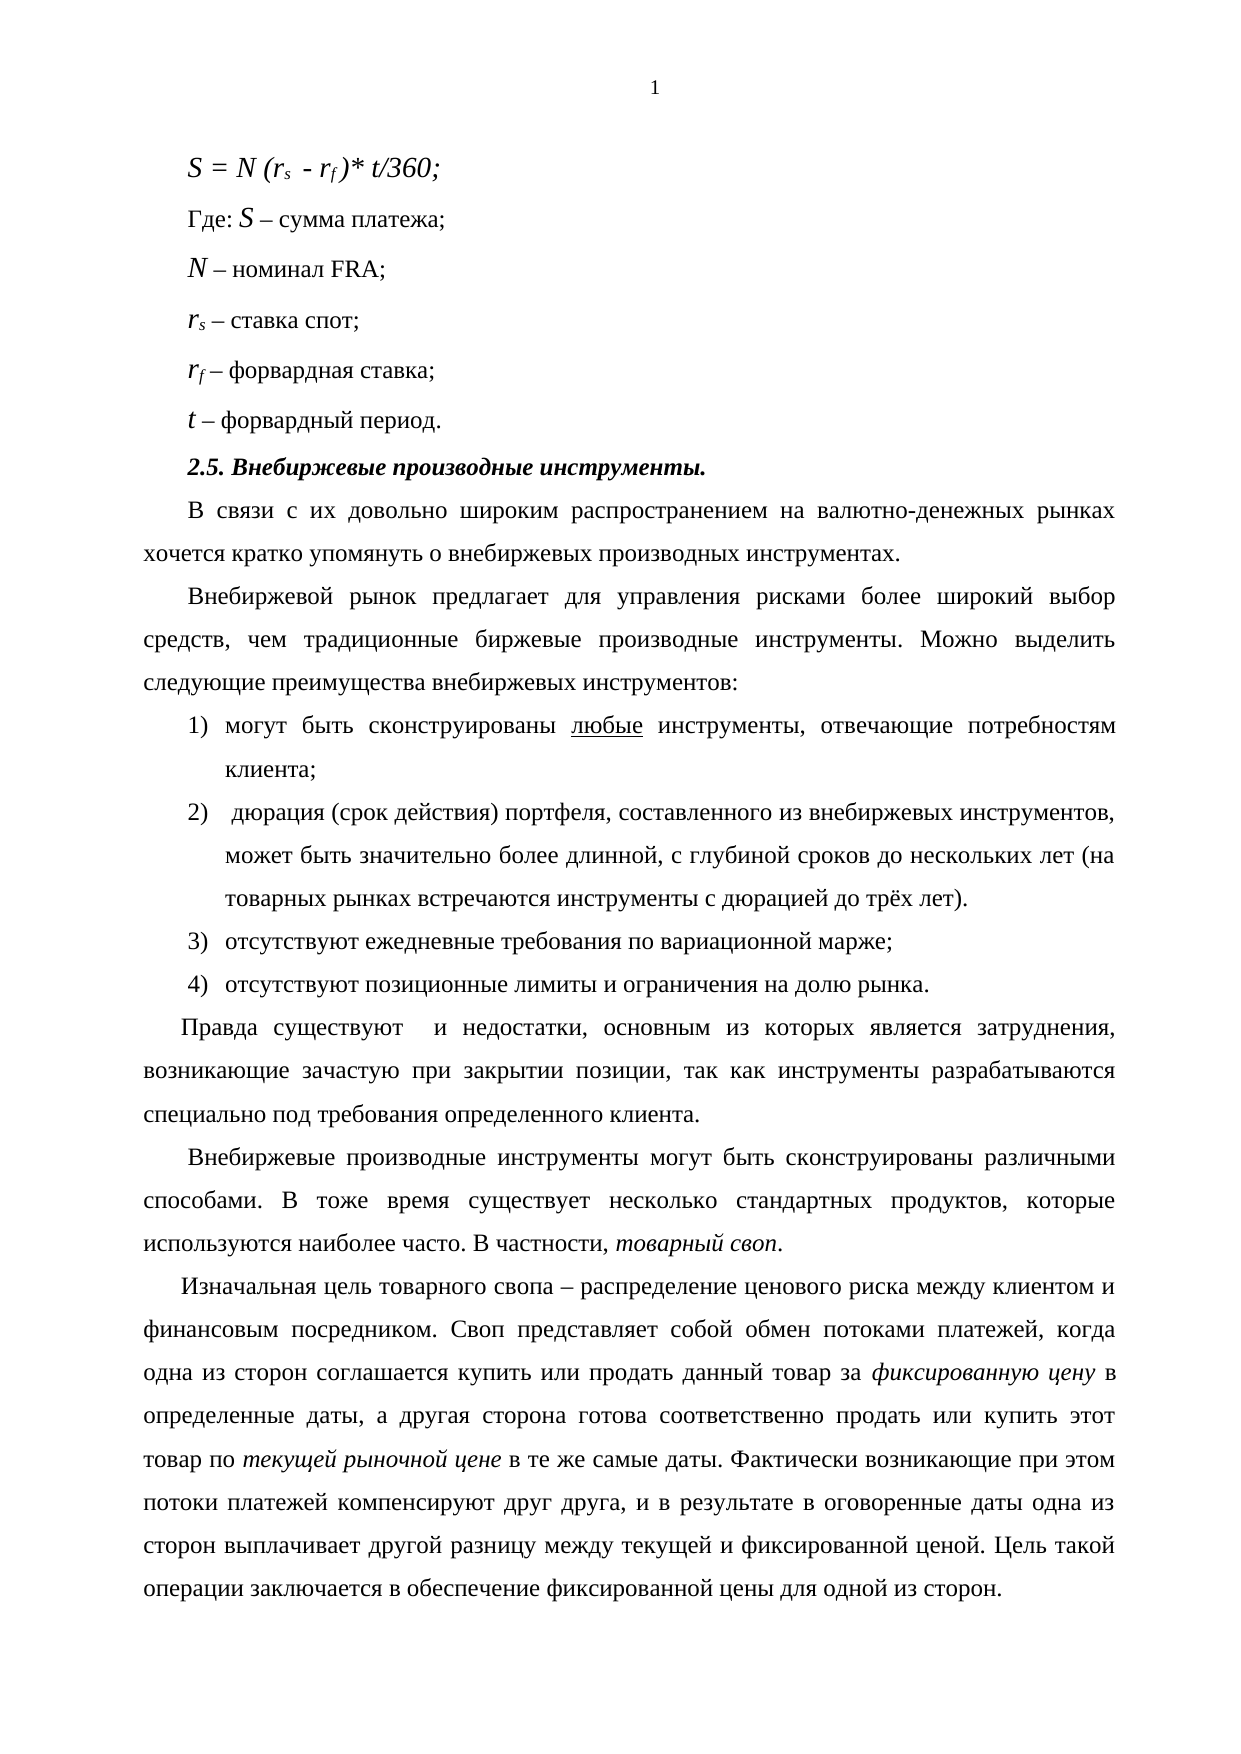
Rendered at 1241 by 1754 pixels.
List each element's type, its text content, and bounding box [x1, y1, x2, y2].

list дюрация (срок действия) портфеля, составленного из внебиржевых инструментов, может быть значительно более длинной, с глубиной сроков до нескольких лет (на товарных рынках встречаются инструменты с дюрацией до трёх лет). [187, 797, 1116, 912]
list могут быть сконструированы любые инструменты, отвечающие потребностям клиента; [187, 711, 1116, 782]
text S = N (rs - rf )* t/360; [143, 150, 1116, 183]
text Внебиржевой рынок предлагает для управления рисками более широкий выбор средств, чем традиционные биржевые производные инструменты. Можно выделить следующие преимущества внебиржевых инструментов: [143, 581, 1116, 696]
text 2.5. Внебиржевые производные инструменты. [143, 452, 1116, 481]
text Правда существуют и недостатки, основным из которых является затруднения, возникающие зачастую при закрытии позиции, так как инструменты разрабатываются специально под требования определенного клиента. [143, 1012, 1116, 1127]
text rf – форвардная ставка; [143, 351, 1116, 385]
text Изначальная цель товарного свопа – распределение ценового риска между клиентом и финансовым посредником. Своп представляет собой обмен потоками платежей, когда одна из сторон соглашается купить или продать данный товар за фиксированную цену в определенные даты, а другая сторона готова соответственно продать или купить этот товар по текущей рыночной цене в те же самые даты. Фактически возникающие при этом потоки платежей компенсируют друг друга, и в результате в оговоренные даты одна из сторон выплачивает другой разницу между текущей и фиксированной ценой. Цель такой операции заключается в обеспечение фиксированной цены для одной из сторон. [143, 1271, 1116, 1602]
text rs – ставка спот; [143, 301, 1116, 334]
text Где: S – cумма платежа; [143, 200, 1116, 234]
text В связи с их довольно широким распространением на валютно-денежных рынках хочется кратко упомянуть о внебиржевых производных инструментах. [143, 495, 1116, 567]
text t – форвардный период. [143, 402, 1116, 435]
list отсутствуют ежедневные требования по вариационной марже; [187, 926, 1116, 955]
text N – номинал FRA; [143, 251, 1116, 284]
list отсутствуют позиционные лимиты и ограничения на долю рынка. [187, 969, 1116, 998]
text Внебиржевые производные инструменты могут быть сконструированы различными способами. В тоже время существует несколько стандартных продуктов, которые используются наиболее часто. В частности, товарный своп. [143, 1142, 1116, 1257]
